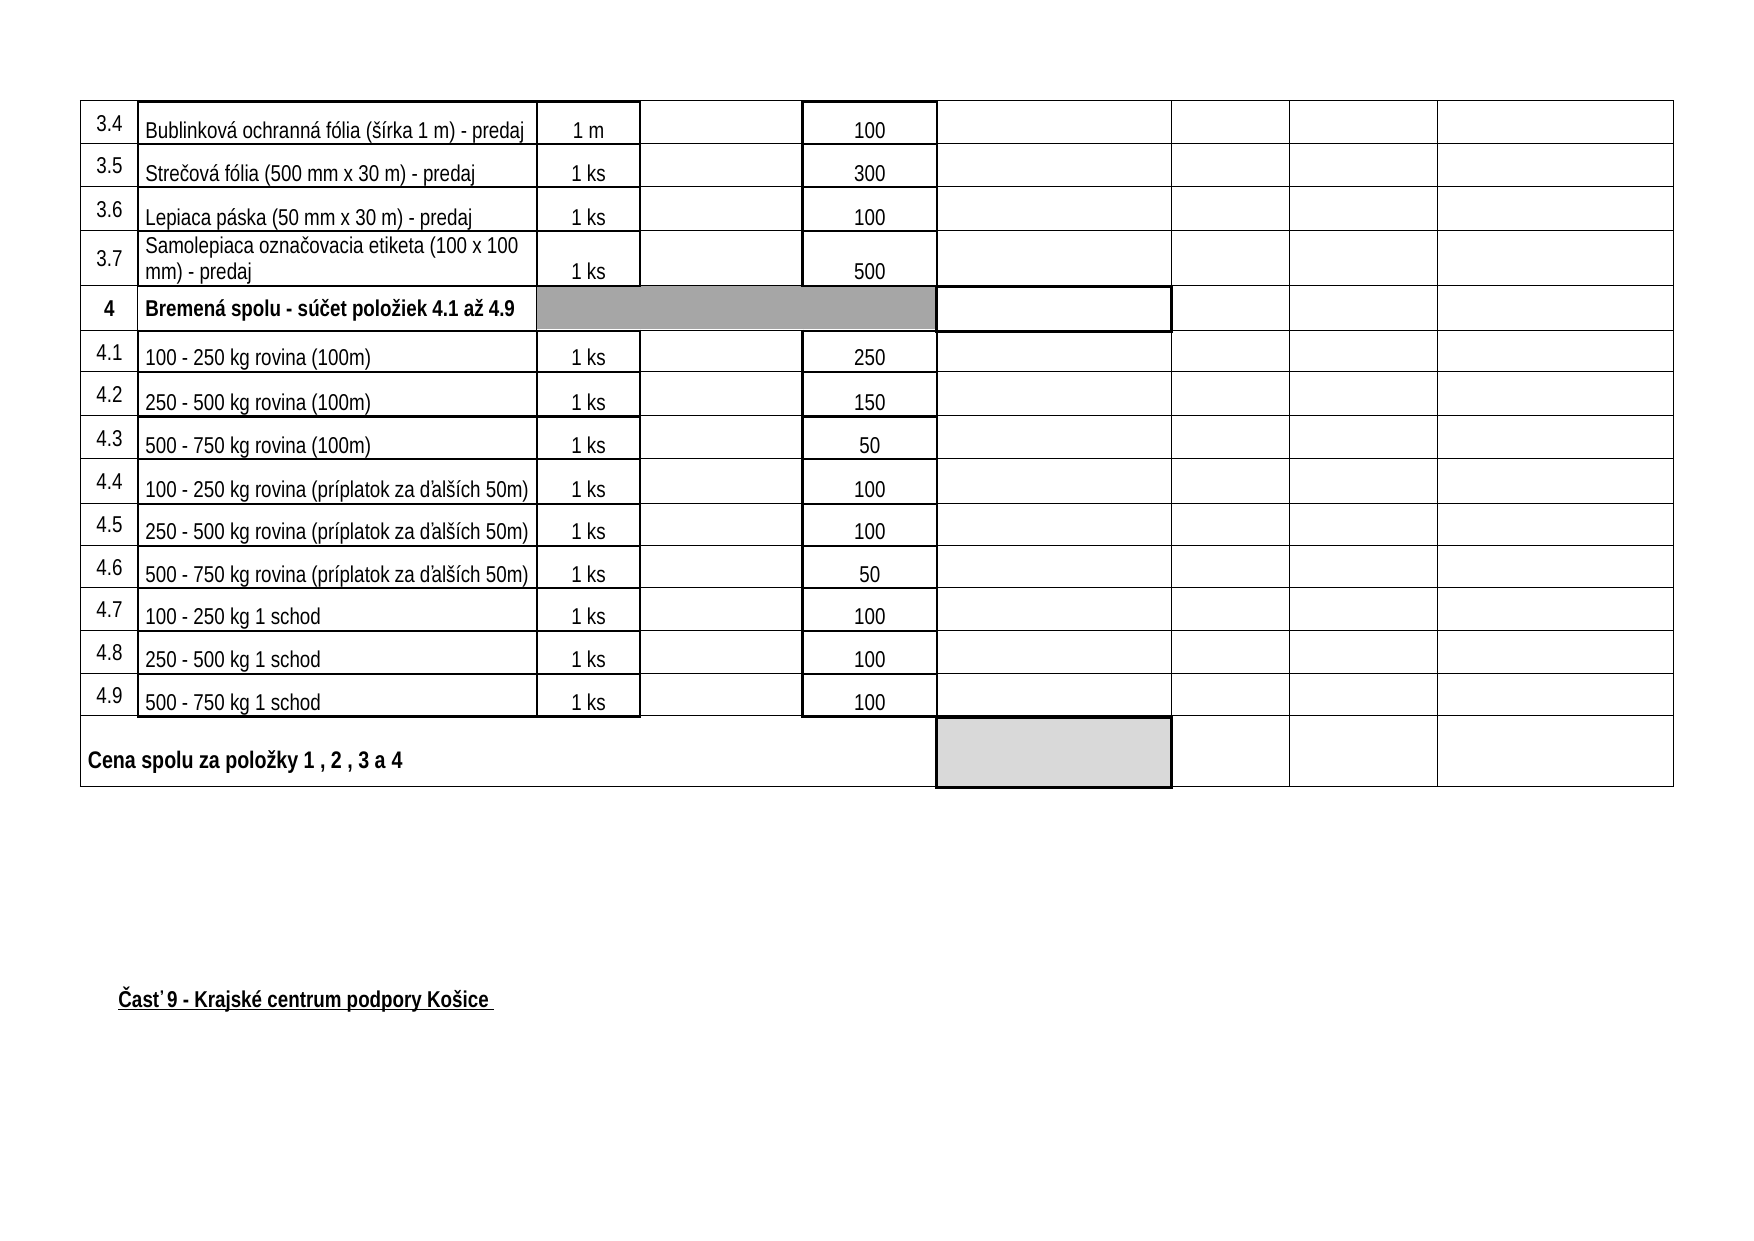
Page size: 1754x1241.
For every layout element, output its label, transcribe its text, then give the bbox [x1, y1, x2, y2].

table_cell [938, 231, 1171, 284]
table_cell [1290, 187, 1437, 230]
table_cell [938, 588, 1171, 630]
table_cell 4.4 [81, 459, 137, 502]
table_cell [1290, 459, 1437, 502]
table_cell [1172, 331, 1289, 371]
table_cell 3.5 [81, 144, 137, 186]
table_cell 100 [804, 632, 936, 672]
table_cell [1438, 459, 1673, 502]
table_cell 250 - 500 kg rovina (príplatok za ďalších 50m) [139, 505, 536, 545]
table_cell 50 [804, 418, 936, 458]
table_cell 100 [804, 505, 936, 545]
table_cell 4.7 [81, 588, 137, 630]
table_cell [1290, 331, 1437, 371]
table_cell [938, 288, 1170, 329]
table_cell [1438, 187, 1673, 230]
table_cell 500 - 750 kg rovina (100m) [139, 418, 536, 458]
table_cell 100 [804, 103, 936, 143]
table_cell 500 - 750 kg rovina (príplatok za ďalších 50m) [139, 547, 536, 587]
table_cell [641, 101, 801, 143]
table_cell [938, 719, 1170, 786]
table_cell 1 ks [538, 547, 639, 587]
table_cell 4.5 [81, 504, 137, 545]
table_cell [641, 674, 801, 715]
table_cell [1290, 546, 1437, 587]
table_cell Lepiaca páska (50 mm x 30 m) - predaj [139, 188, 536, 230]
table_cell [1290, 231, 1437, 284]
table_cell [938, 187, 1171, 230]
text Časť 9 - Krajské centrum podpory Košice [118, 986, 1636, 1012]
table_cell [938, 546, 1171, 587]
table_cell 100 - 250 kg rovina (100m) [139, 332, 536, 371]
table_cell 1 ks [538, 632, 639, 672]
table_cell 3.4 [81, 101, 137, 143]
table_cell [1172, 631, 1289, 672]
table_cell [641, 588, 801, 630]
table_cell 1 ks [538, 332, 639, 371]
table_cell [1173, 716, 1289, 786]
table_cell [641, 372, 801, 415]
table_cell [641, 231, 801, 284]
table_cell [1290, 674, 1437, 715]
table_cell [938, 459, 1171, 502]
table_cell [1290, 504, 1437, 545]
table_cell [1172, 416, 1289, 458]
table_cell [1172, 187, 1289, 230]
table_cell 1 ks [538, 232, 639, 284]
table_cell 250 - 500 kg 1 schod [139, 632, 536, 672]
table_cell 4.9 [81, 674, 137, 715]
table_cell 1 ks [538, 675, 639, 715]
table_cell [938, 416, 1171, 458]
table_cell Bremená spolu - súčet položiek 4.1 až 4.9 [138, 287, 536, 329]
table_cell 100 [804, 188, 936, 230]
table_cell [938, 144, 1171, 186]
table_cell [1172, 674, 1289, 715]
table_cell [1290, 716, 1437, 786]
table_cell Bublinková ochranná fólia (šírka 1 m) - predaj [139, 103, 536, 143]
table_cell [1172, 144, 1289, 186]
table_cell 250 - 500 kg rovina (100m) [139, 373, 536, 415]
table_cell [1438, 372, 1673, 415]
table_cell Samolepiaca označovacia etiketa (100 x 100 mm) - predaj [139, 232, 536, 284]
table_cell [1172, 546, 1289, 587]
table_cell [641, 546, 801, 587]
table_cell [1438, 286, 1673, 329]
table_cell 4.6 [81, 546, 137, 587]
table_cell [1172, 504, 1289, 545]
table_cell 4.2 [81, 372, 137, 415]
table_cell [641, 459, 801, 502]
table_cell 1 ks [538, 418, 639, 458]
table_cell [641, 631, 801, 672]
table_cell [1438, 144, 1673, 186]
table_cell [1290, 144, 1437, 186]
table_cell [641, 144, 801, 186]
table_cell 1 ks [538, 589, 639, 630]
table_cell 250 [804, 332, 936, 371]
table_cell 1 ks [538, 188, 639, 230]
table_cell 100 [804, 460, 936, 502]
table_cell [938, 674, 1171, 715]
table_cell [1438, 331, 1673, 371]
table_cell [1438, 231, 1673, 284]
table_cell 4.8 [81, 631, 137, 672]
table_cell [1438, 101, 1673, 143]
table_cell Cena spolu za položky 1 , 2 , 3 a 4 [81, 716, 935, 786]
table_cell 4.1 [81, 331, 137, 371]
table_cell [1290, 101, 1437, 143]
table_cell 1 ks [538, 145, 639, 186]
table_cell [1438, 546, 1673, 587]
table_cell [1290, 588, 1437, 630]
table_cell [1172, 588, 1289, 630]
table_cell [1290, 416, 1437, 458]
table_cell 1 ks [538, 460, 639, 502]
table_cell 100 - 250 kg rovina (príplatok za ďalších 50m) [139, 460, 536, 502]
table_cell 4 [81, 286, 137, 329]
table_cell 4.3 [81, 416, 137, 458]
table_cell [1172, 459, 1289, 502]
table_cell [1438, 716, 1673, 786]
table_cell [537, 286, 935, 329]
table_cell [1438, 631, 1673, 672]
table_cell [1438, 674, 1673, 715]
table_cell [1172, 101, 1289, 143]
table_cell [1173, 286, 1289, 329]
table_cell [938, 333, 1171, 371]
table_cell [1290, 286, 1437, 329]
table_cell 100 - 250 kg 1 schod [139, 589, 536, 630]
table_cell [641, 187, 801, 230]
table_cell [938, 504, 1171, 545]
table_cell 300 [804, 145, 936, 186]
table_cell 1 ks [538, 505, 639, 545]
table_cell 100 [804, 675, 936, 715]
table_cell [938, 631, 1171, 672]
table_cell 100 [804, 589, 936, 630]
table_cell 3.7 [81, 231, 137, 284]
table_cell Strečová fólia (500 mm x 30 m) - predaj [139, 145, 536, 186]
table_cell [1438, 416, 1673, 458]
table_cell 1 ks [538, 373, 639, 415]
table_cell [1172, 372, 1289, 415]
table_cell [641, 416, 801, 458]
table_cell [1438, 588, 1673, 630]
table_cell 500 [804, 232, 936, 284]
table_cell [1172, 231, 1289, 284]
table_cell 1 m [538, 103, 639, 143]
table_cell [641, 504, 801, 545]
table_cell [1438, 504, 1673, 545]
table_cell [641, 331, 801, 371]
table_cell [1290, 631, 1437, 672]
table_cell [938, 372, 1171, 415]
table_cell [1290, 372, 1437, 415]
table_cell 50 [804, 547, 936, 587]
table_cell 150 [804, 373, 936, 415]
table_cell 500 - 750 kg 1 schod [139, 675, 536, 715]
table_cell [938, 101, 1171, 143]
table_cell 3.6 [81, 187, 137, 230]
